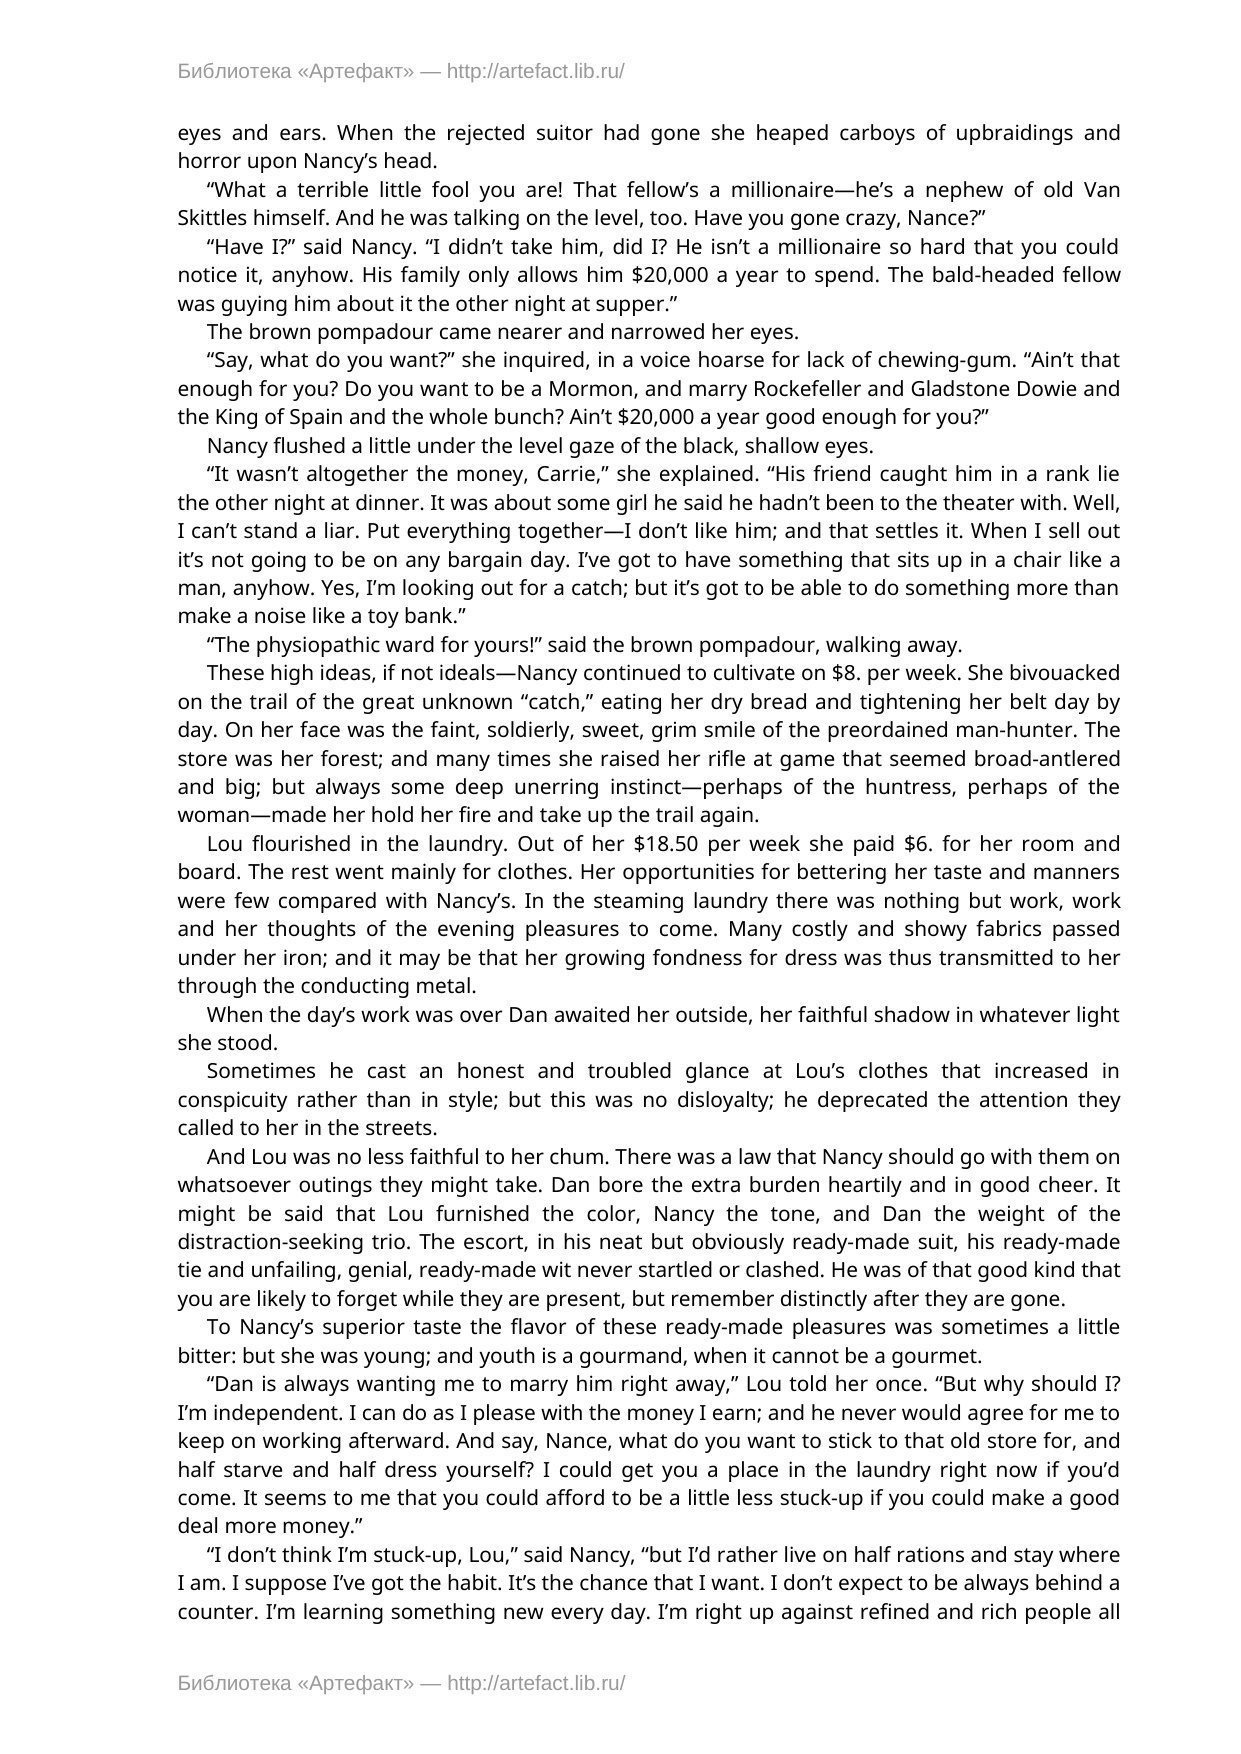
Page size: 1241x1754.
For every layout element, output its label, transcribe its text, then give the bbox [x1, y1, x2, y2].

text The brown pompadour came nearer and narrowed her eyes. [177, 317, 1122, 346]
text “Have I?” said Nancy. “I didn’t take him, did I? He isn’t a millionaire so hard that you could notice it, anyhow. His family only allows him $20,000 a year to spend. The bald-headed fellow was guying him about it the other night at supper.” [177, 232, 1122, 317]
text “It wasn’t altogether the money, Carrie,” she explained. “His friend caught him in a rank lie the other night at dinner. It was about some girl he said he hadn’t been to the theater with. Well, I can’t stand a liar. Put everything together—I don’t like him; and that settles it. When I sell out it’s not going to be on any bargain day. I’ve got to have something that sits up in a chair like a man, anyhow. Yes, I’m looking out for a catch; but it’s got to be able to do something more than make a noise like a toy bank.” [177, 459, 1122, 630]
text Sometimes he cast an honest and troubled glance at Lou’s clothes that increased in conspicuity rather than in style; but this was no disloyalty; he deprecated the attention they called to her in the streets. [177, 1057, 1122, 1142]
text To Nancy’s superior taste the flavor of these ready-made pleasures was sometimes a little bitter: but she was young; and youth is a gourmand, when it cannot be a gourmet. [177, 1312, 1122, 1369]
text Nancy flushed a little under the level gaze of the black, shallow eyes. [177, 431, 1122, 459]
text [177, 1540, 1122, 1625]
text When the day’s work was over Dan awaited her outside, her faithful shadow in whatever light she stood. [177, 1000, 1122, 1057]
text “The physiopathic ward for yours!” said the brown pompadour, walking away. [177, 630, 1122, 658]
text “Say, what do you want?” she inquired, in a voice hoarse for lack of chewing-gum. “Ain’t that enough for you? Do you want to be a Mormon, and marry Rockefeller and Gladstone Dowie and the King of Spain and the whole bunch? Ain’t $20,000 a year good enough for you?” [177, 346, 1122, 431]
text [177, 118, 1122, 175]
text And Lou was no less faithful to her chum. There was a law that Nancy should go with them on whatsoever outings they might take. Dan bore the extra burden heartily and in good cheer. It might be said that Lou furnished the color, Nancy the tone, and Dan the weight of the distraction-seeking trio. The escort, in his neat but obviously ready-made suit, his ready-made tie and unfailing, genial, ready-made wit never startled or clashed. He was of that good kind that you are likely to forget while they are present, but remember distinctly after they are gone. [177, 1142, 1122, 1312]
text “What a terrible little fool you are! That fellow’s a millionaire—he’s a nephew of old Van Skittles himself. And he was talking on the level, too. Have you gone crazy, Nance?” [177, 175, 1122, 232]
text Lou flourished in the laundry. Out of her $18.50 per week she paid $6. for her room and board. The rest went mainly for clothes. Her opportunities for bettering her taste and manners were few compared with Nancy’s. In the steaming laundry there was nothing but work, work and her thoughts of the evening pleasures to come. Many costly and showy fabrics passed under her iron; and it may be that her growing fondness for dress was thus transmitted to her through the conducting metal. [177, 829, 1122, 1000]
text “Dan is always wanting me to marry him right away,” Lou told her once. “But why should I? I’m independent. I can do as I please with the money I earn; and he never would agree for me to keep on working afterward. And say, Nance, what do you want to stick to that old store for, and half starve and half dress yourself? I could get you a place in the laundry right now if you’d come. It seems to me that you could afford to be a little less stuck-up if you could make a good deal more money.” [177, 1369, 1122, 1540]
text These high ideas, if not ideals—Nancy continued to cultivate on $8. per week. She bivouacked on the trail of the great unknown “catch,” eating her dry bread and tightening her belt day by day. On her face was the faint, soldierly, sweet, grim smile of the preordained man-hunter. The store was her forest; and many times she raised her rifle at game that seemed broad-antlered and big; but always some deep unerring instinct—perhaps of the huntress, perhaps of the woman—made her hold her fire and take up the trail again. [177, 658, 1122, 829]
